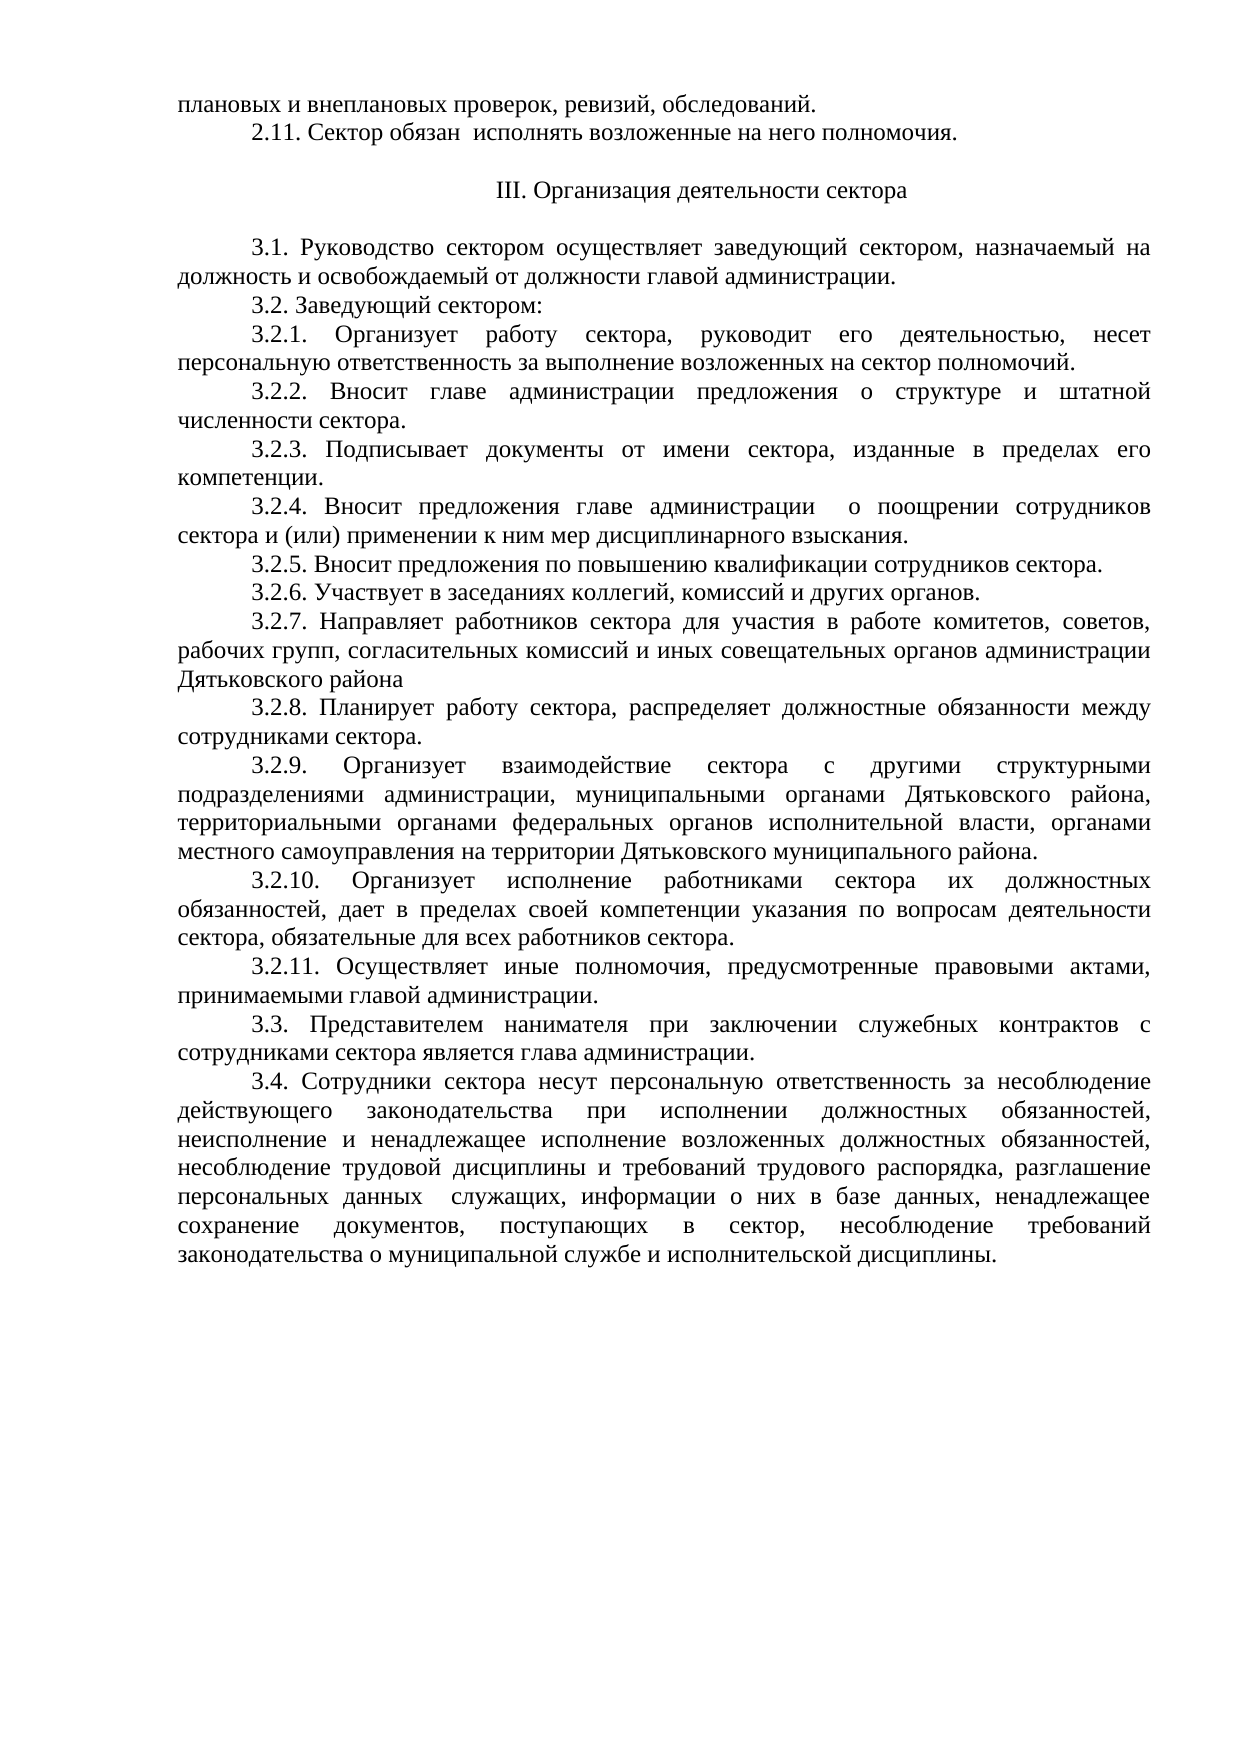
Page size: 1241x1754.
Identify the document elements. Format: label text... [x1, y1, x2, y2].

text 3.2.7. Направляет работников сектора для участия в работе комитетов, советов, рабочих групп, согласительных комиссий и иных совещательных органов администрации Дятьковского района [177, 606, 1152, 692]
text 3.2.10. Организует исполнение работниками сектора их должностных обязанностей, дает в пределах своей компетенции указания по вопросам деятельности сектора, обязательные для всех работников сектора. [177, 865, 1152, 951]
text 3.1. Руководство сектором осуществляет заведующий сектором, назначаемый на должность и освобождаемый от должности главой администрации. [177, 232, 1152, 290]
text 3.2.9. Организует взаимодействие сектора с другими структурными подразделениями администрации, муниципальными органами Дятьковского района, территориальными органами федеральных органов исполнительной власти, органами местного самоуправления на территории Дятьковского муниципального района. [177, 750, 1152, 865]
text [177, 89, 1152, 117]
text 3.2.6. Участвует в заседаниях коллегий, комиссий и других органов. [177, 577, 1152, 606]
text 3.2.1. Организует работу сектора, руководит его деятельностью, несет персональную ответственность за выполнение возложенных на сектор полномочий. [177, 319, 1152, 376]
text 3.4. Сотрудники сектора несут персональную ответственность за несоблюдение действующего законодательства при исполнении должностных обязанностей, неисполнение и ненадлежащее исполнение возложенных должностных обязанностей, несоблюдение трудовой дисциплины и требований трудового распорядка, разглашение персональных данных служащих, информации о них в базе данных, ненадлежащее сохранение документов, поступающих в сектор, несоблюдение требований законодательства о муниципальной службе и исполнительской дисциплины. [177, 1066, 1152, 1267]
text 3.2.2. Вносит главе администрации предложения о структуре и штатной численности сектора. [177, 376, 1152, 434]
text 3.2.3. Подписывает документы от имени сектора, изданные в пределах его компетенции. [177, 434, 1152, 491]
text 2.11. Сектор обязан исполнять возложенные на него полномочия. [177, 117, 1152, 146]
text 3.2.8. Планирует работу сектора, распределяет должностные обязанности между сотрудниками сектора. [177, 692, 1152, 750]
text 3.2.5. Вносит предложения по повышению квалификации сотрудников сектора. [177, 549, 1152, 577]
text 3.2.11. Осуществляет иные полномочия, предусмотренные правовыми актами, принимаемыми главой администрации. [177, 951, 1152, 1009]
text 3.2. Заведующий сектором: [177, 290, 1152, 319]
text III. Организация деятельности сектора [177, 175, 1152, 204]
text 3.3. Представителем нанимателя при заключении служебных контрактов с сотрудниками сектора является глава администрации. [177, 1009, 1152, 1066]
text 3.2.4. Вносит предложения главе администрации о поощрении сотрудников сектора и (или) применении к ним мер дисциплинарного взыскания. [177, 491, 1152, 549]
